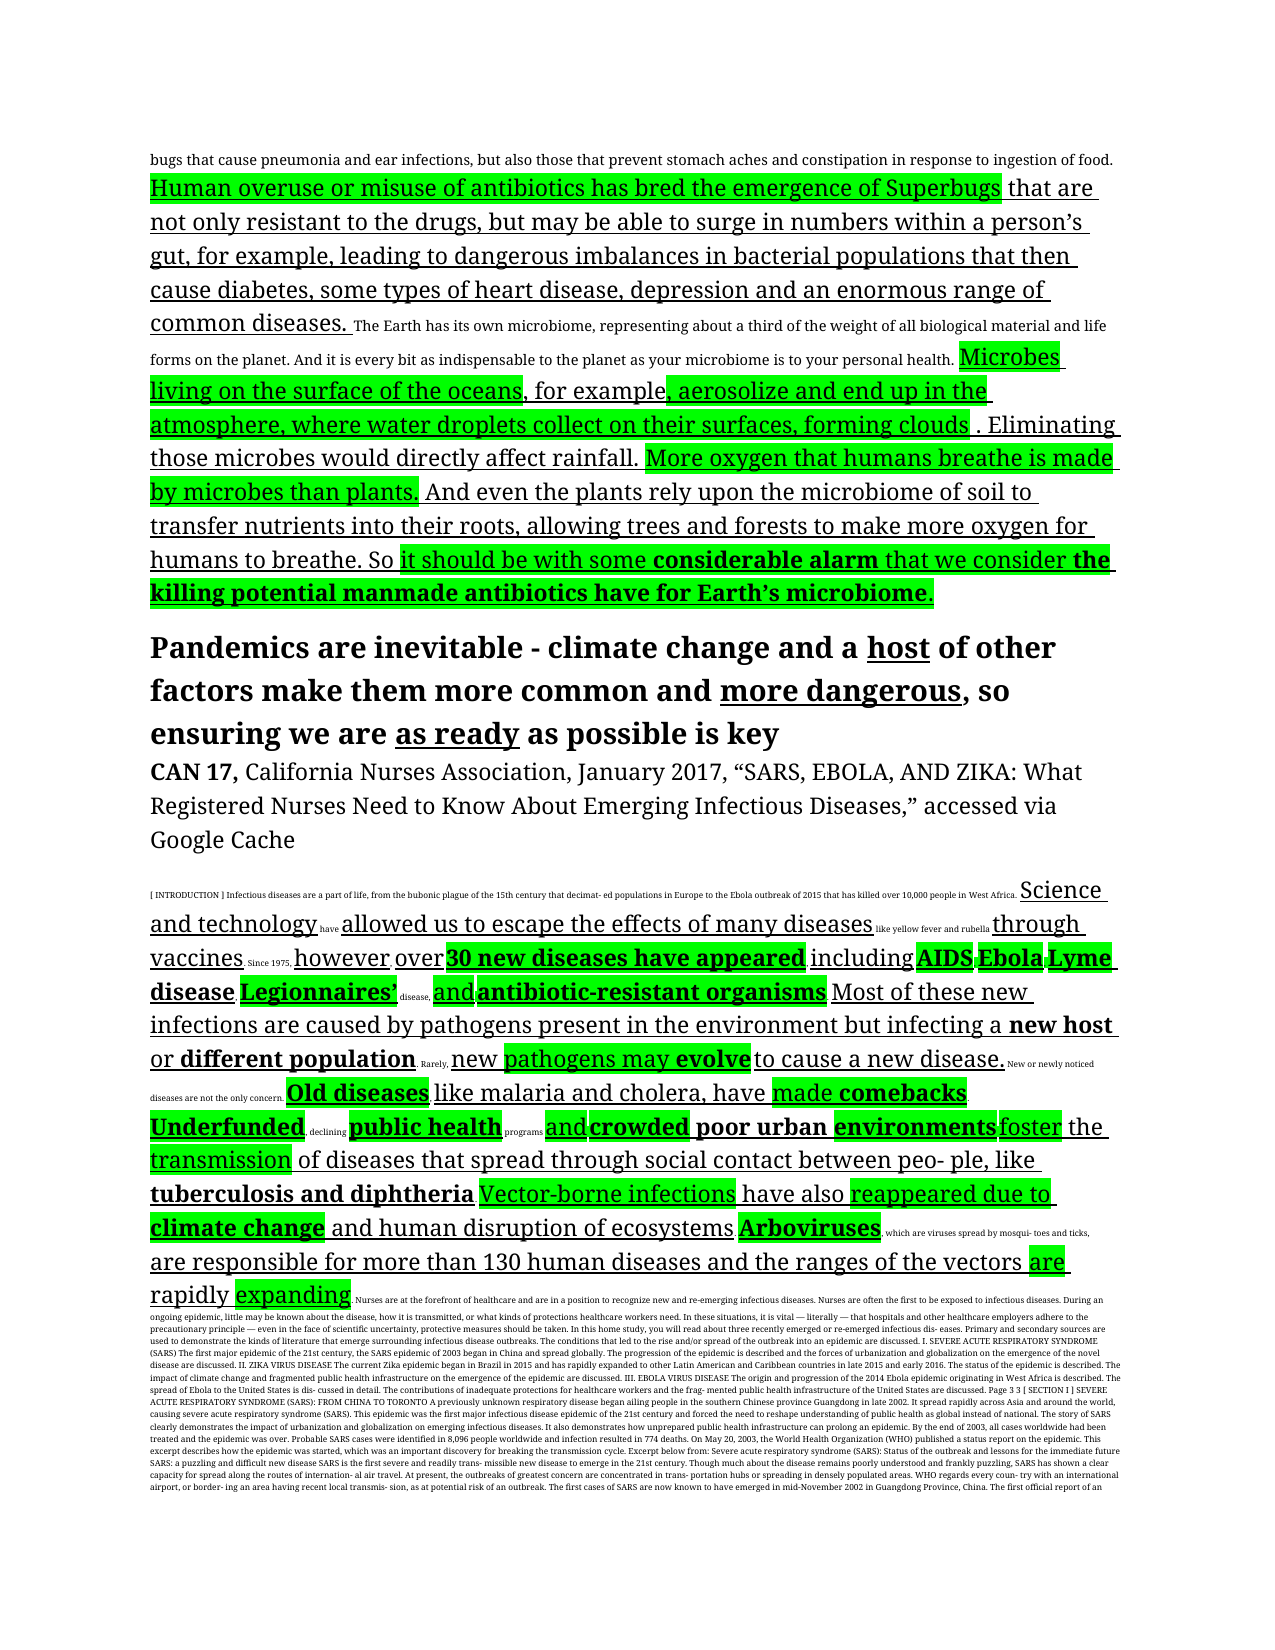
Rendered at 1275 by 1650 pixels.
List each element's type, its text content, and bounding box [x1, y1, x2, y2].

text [150, 874, 1125, 1493]
text CAN 17, California Nurses Association, January 2017, “SARS, EBOLA, AND ZIKA: What Registered Nurses Need to Know About Emerging Infectious Diseases,” accessed via Google Cache [150, 756, 1125, 855]
subtitle Pandemics are inevitable - climate change and a host of other factors make them more common and more dangerous, so ensuring we are as ready as possible is key [150, 628, 1125, 753]
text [150, 150, 1125, 609]
